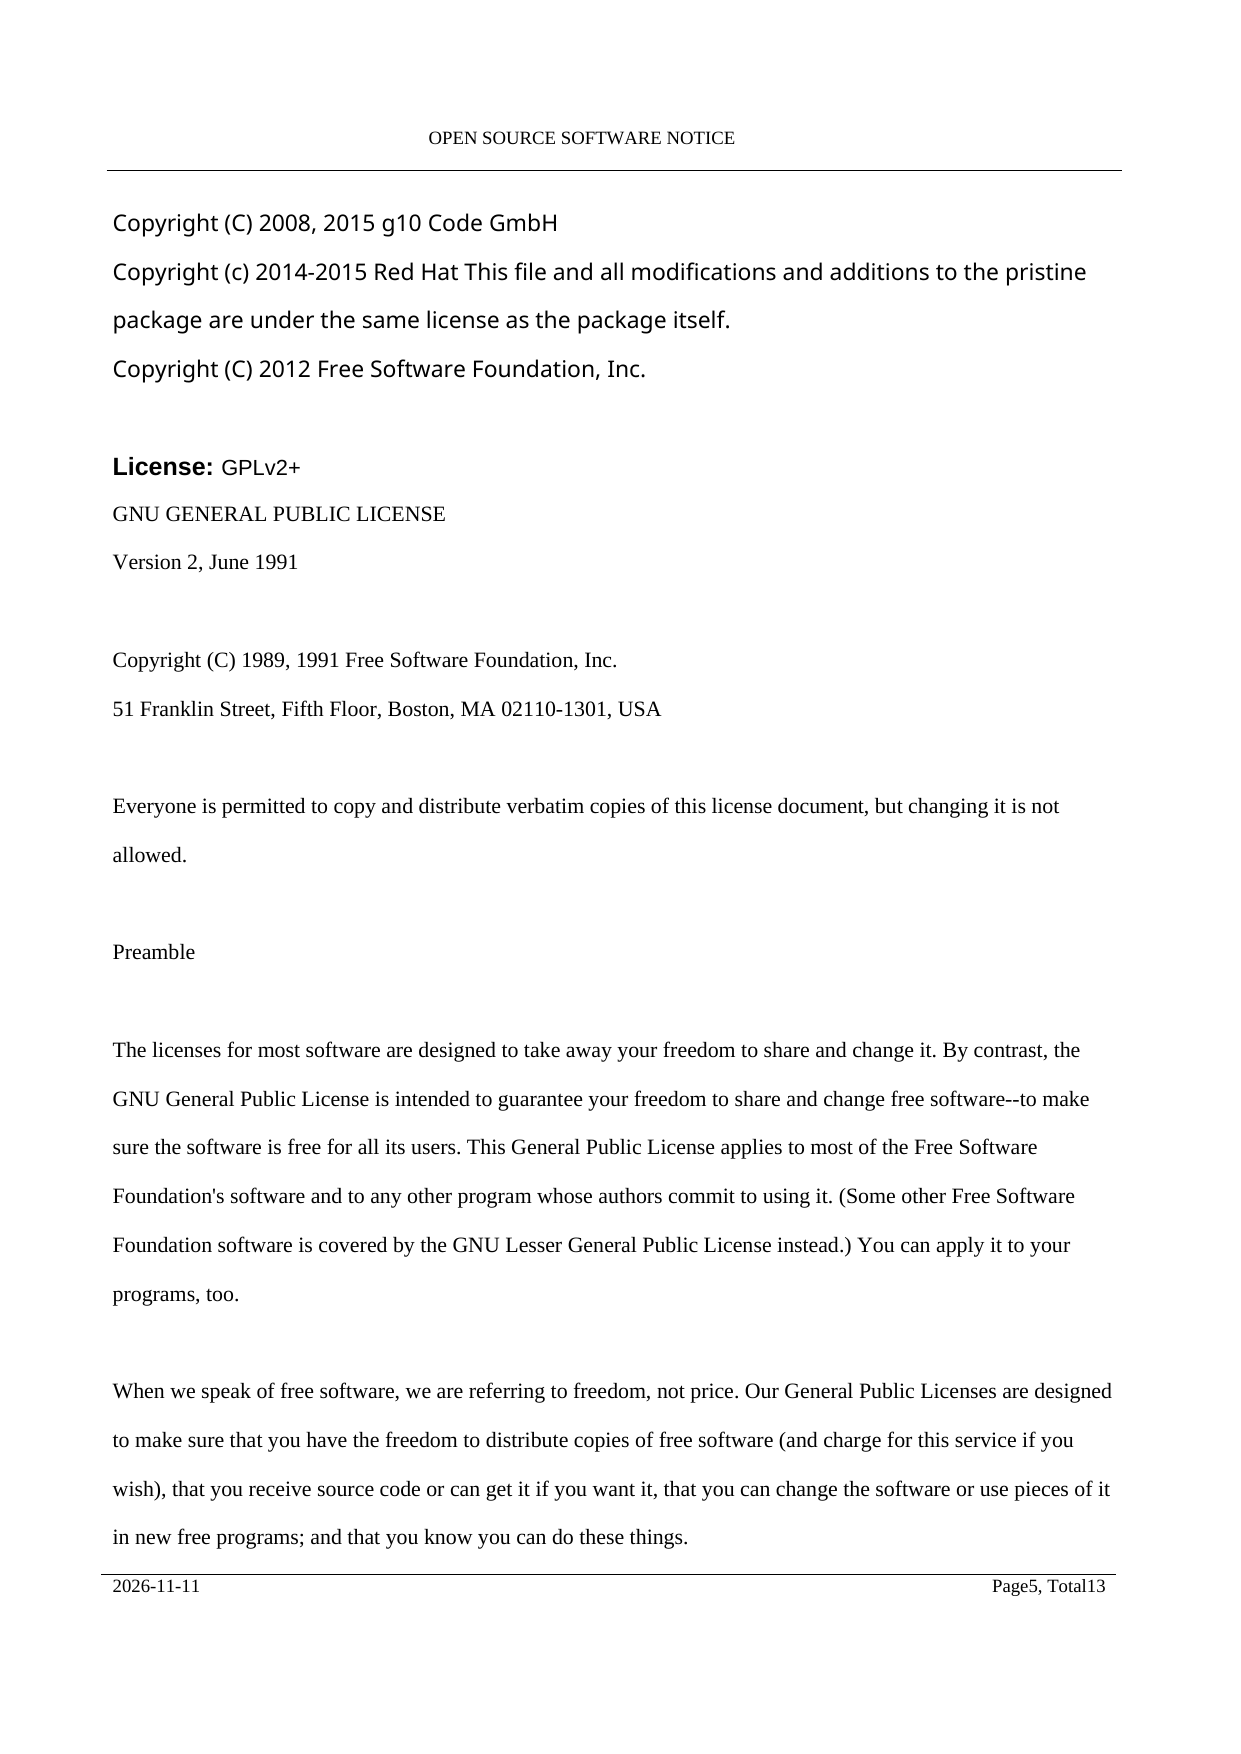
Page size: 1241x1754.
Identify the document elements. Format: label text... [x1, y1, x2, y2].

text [112, 497, 1128, 1553]
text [112, 206, 1128, 434]
text License: GPLv2+ [112, 450, 1128, 483]
